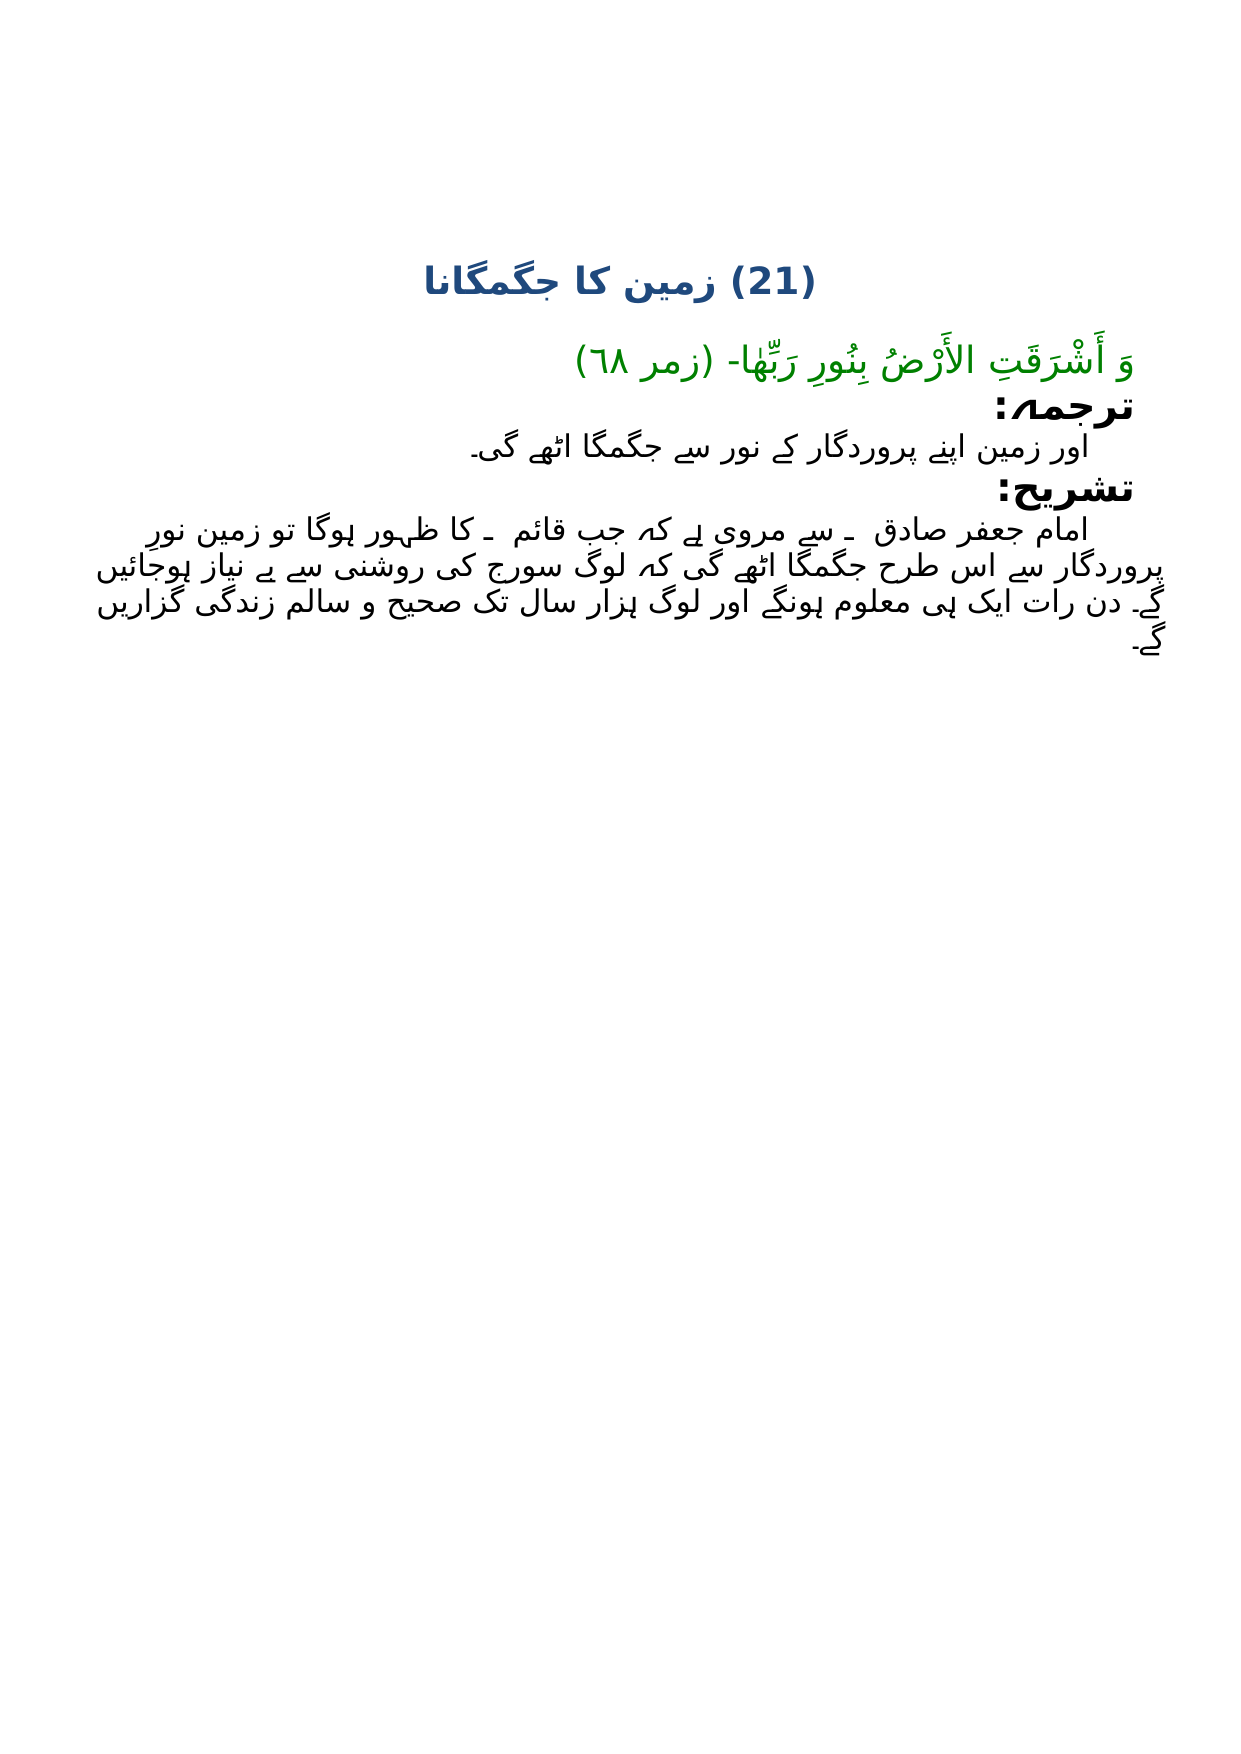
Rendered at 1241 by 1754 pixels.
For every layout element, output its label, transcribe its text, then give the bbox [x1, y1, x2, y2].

text وَ أَشْرَقَتِ الأَرْضُ بِنُورِ رَبِّهٰا- (زمر ٦٨) [75, 339, 1165, 383]
text اور زمین اپنے پروردگار کے نور سے جگمگا اٹھے گی۔ [75, 429, 1165, 465]
text امام جعفر صادق ـ سے مروی ہے کہ جب قائم ـ کا ظہور ہوگا تو زمین نورِ پروردگار سے اس طرح جگمگا اٹھے گی کہ لوگ سورج کی روشنی سے بے نیاز ہوجائیں گے۔ دن رات ایک ہی معلوم ہونگے اور لوگ ہزار سال تک صحیح و سالم زندگی گزاریں گے۔ [75, 511, 1165, 656]
text ترجمہ: [75, 383, 1165, 429]
subtitle (21) زمین کا جگمگانا [75, 259, 1165, 303]
text تشریح: [75, 465, 1165, 511]
